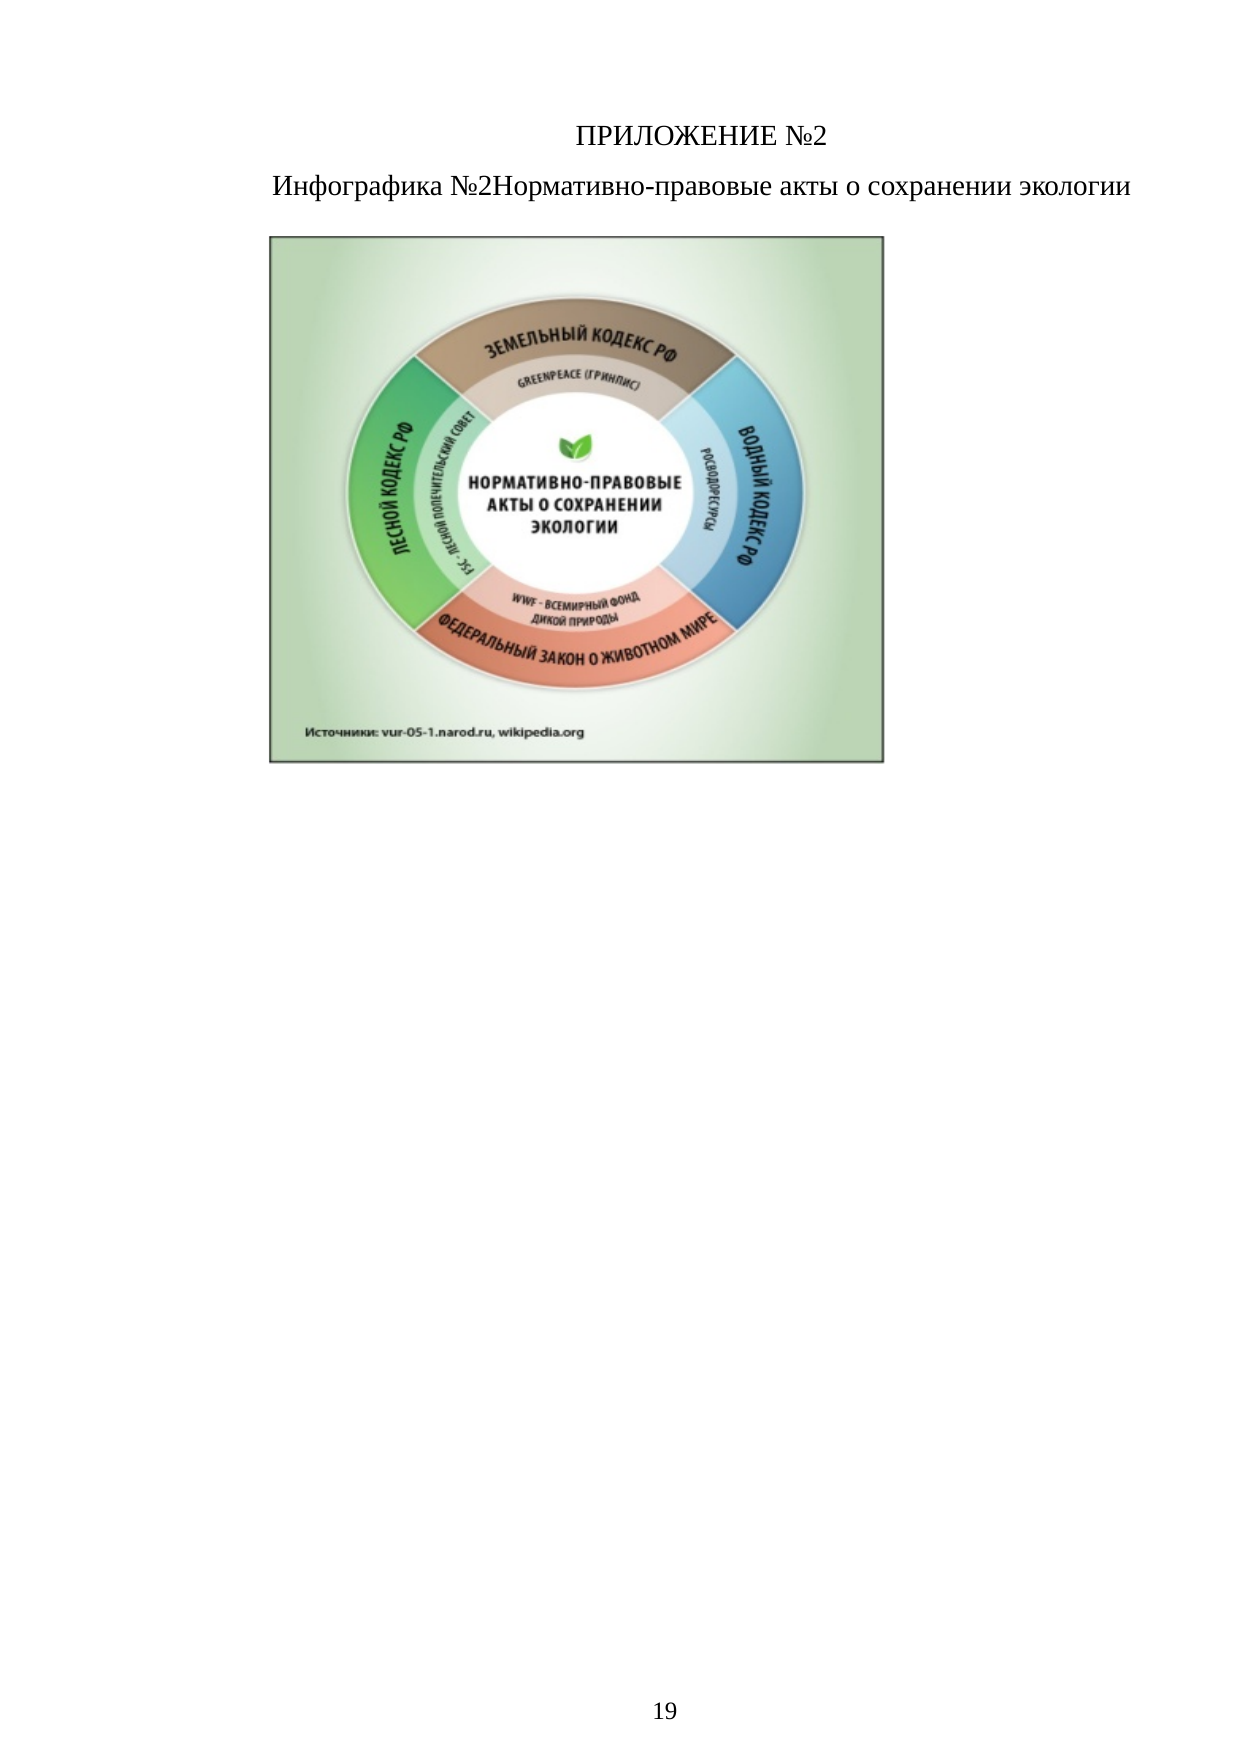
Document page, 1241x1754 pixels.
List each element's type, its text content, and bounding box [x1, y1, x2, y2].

list ПРИЛОЖЕНИЕ №2 [177, 118, 1152, 152]
picture [268, 236, 885, 764]
list Инфографика №2Нормативно-правовые акты о сохранении экологии [177, 168, 1152, 202]
